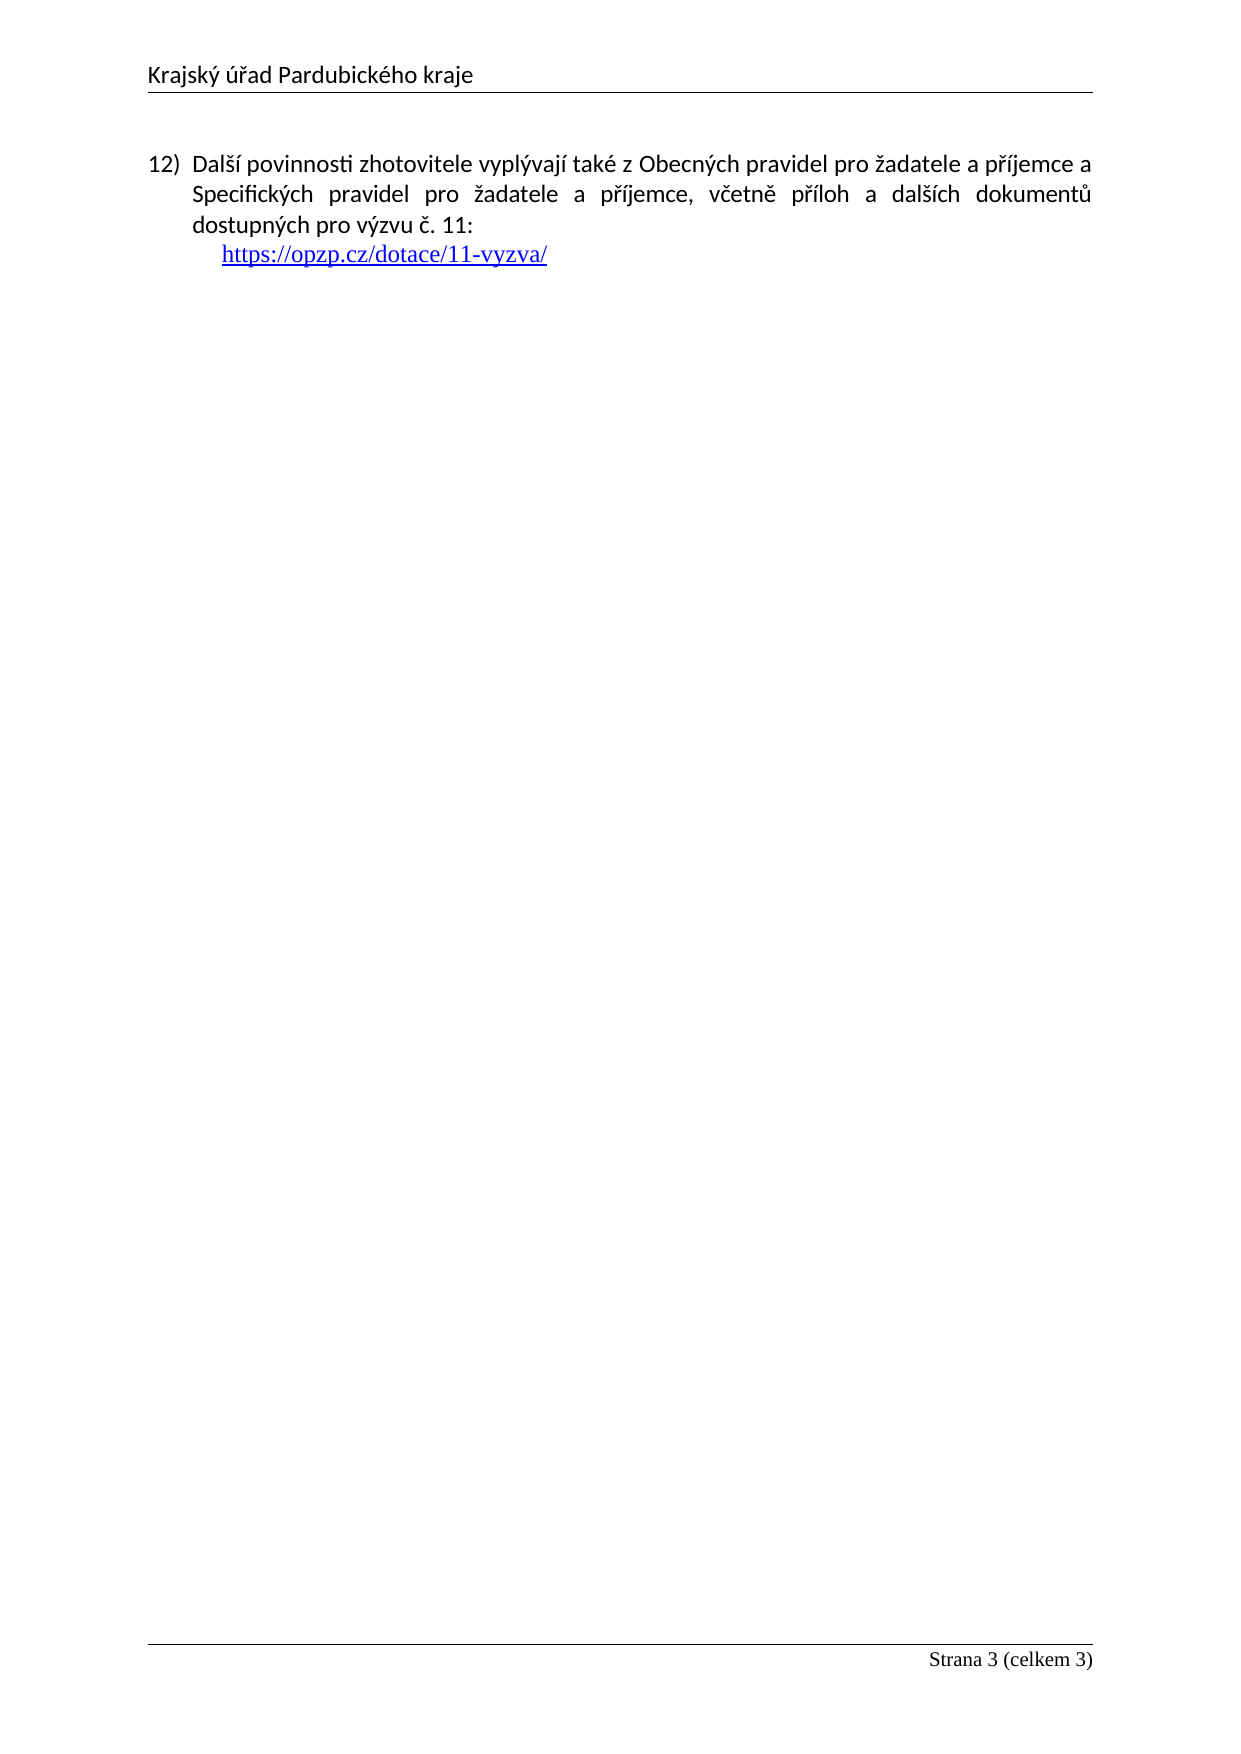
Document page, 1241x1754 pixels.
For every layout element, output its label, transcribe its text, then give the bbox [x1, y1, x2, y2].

list Další povinnosti zhotovitele vyplývají také z Obecných pravidel pro žadatele a příjemce a Specifických pravidel pro žadatele a příjemce, včetně příloh a dalších dokumentů dostupných pro výzvu č. 11: [148, 148, 1093, 239]
text https://opzp.cz/dotace/11-vyzva/ [222, 239, 1093, 268]
